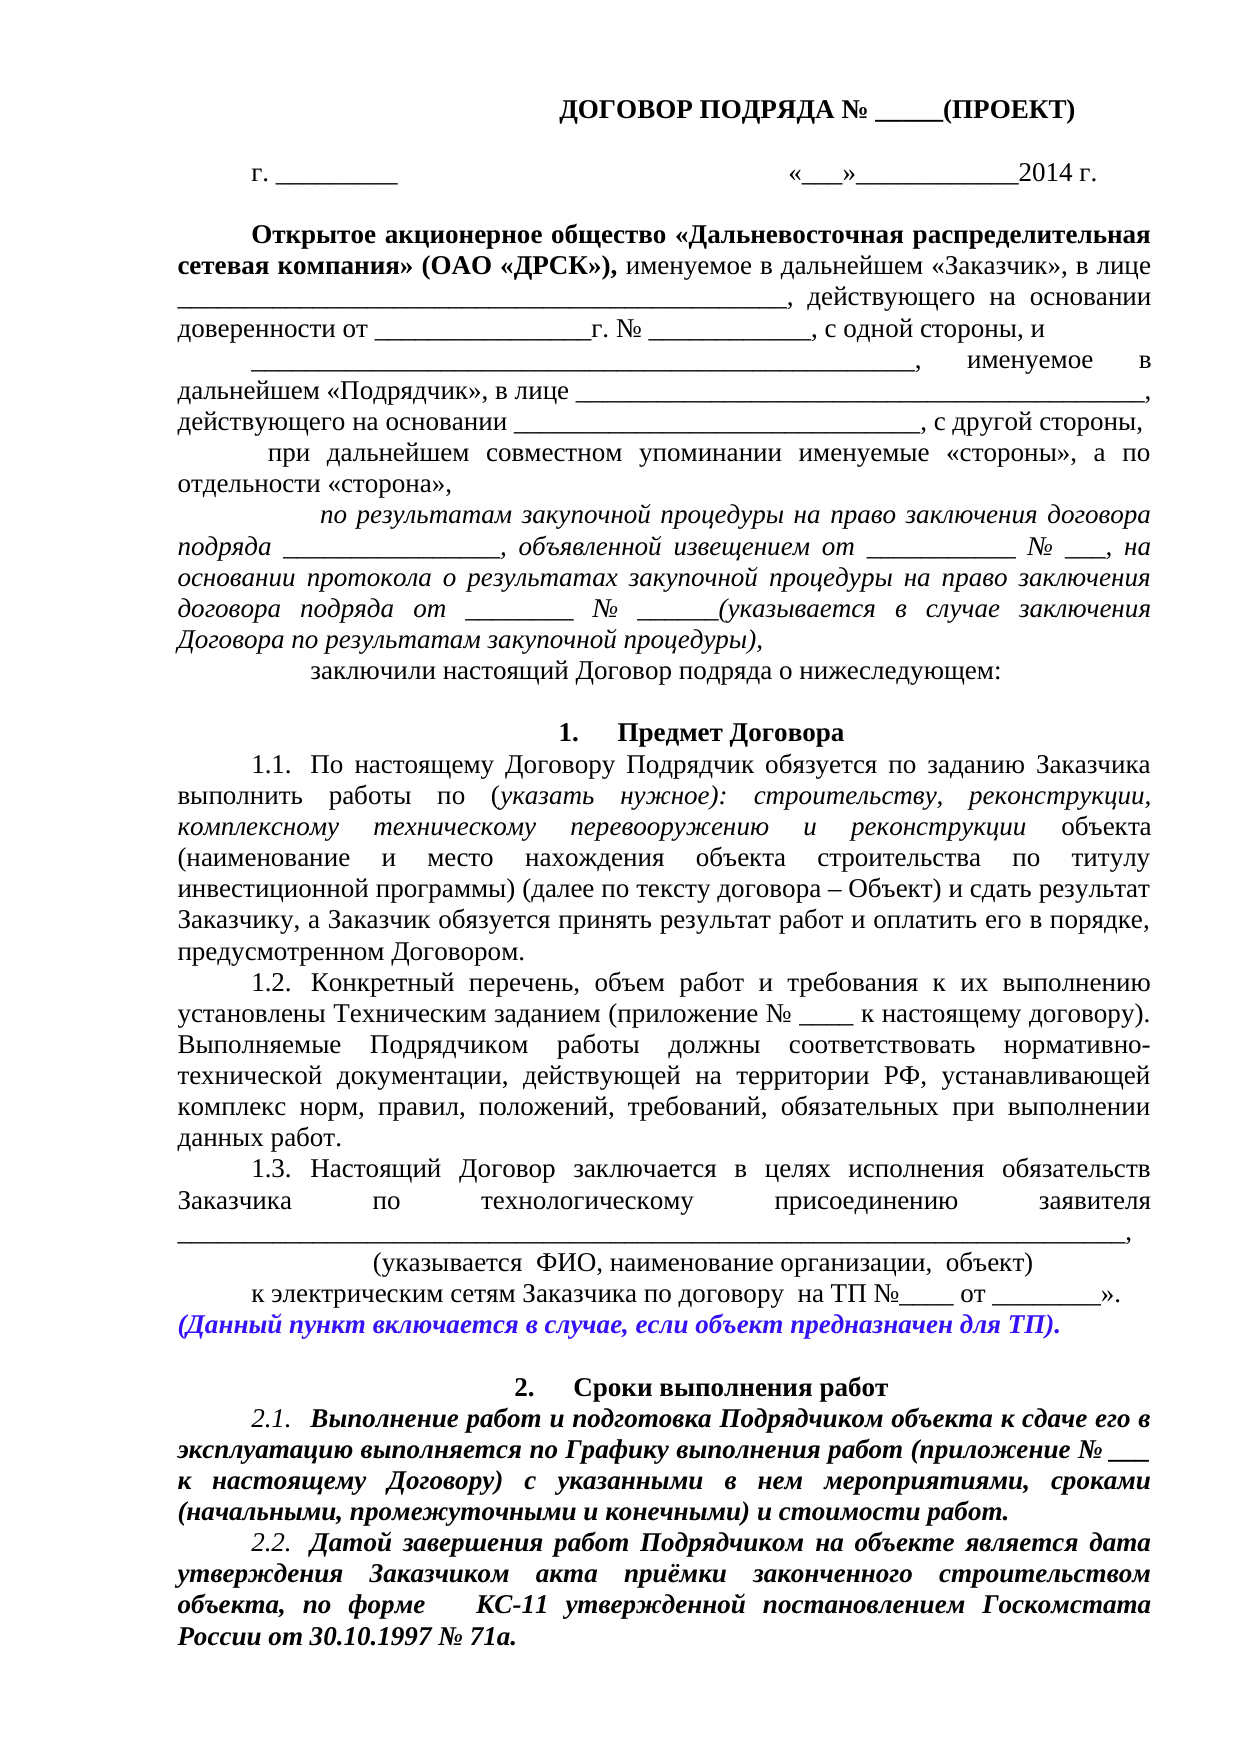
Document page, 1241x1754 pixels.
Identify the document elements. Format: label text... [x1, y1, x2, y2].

text (Данный пункт включается в случае, если объект предназначен для ТП). [177, 1308, 1152, 1339]
list Сроки выполнения работ [177, 1371, 1152, 1402]
list По настоящему Договору Подрядчик обязуется по заданию Заказчика выполнить работы по (указать нужное): строительству, реконструкции, комплексному техническому перевооружению и реконструкции объекта (наименование и место нахождения объекта строительства по титулу инвестиционной программы) (далее по тексту договора – Объект) и сдать результат Заказчику, а Заказчик обязуется принять результат работ и оплатить его в порядке, предусмотренном Договором. [177, 748, 1152, 966]
list Настоящий Договор заключается в целях исполнения обязательств Заказчика по технологическому присоединению заявителя ______________________________________________________________________, [177, 1153, 1152, 1246]
list Предмет Договора [177, 717, 1152, 748]
list Выполнение работ и подготовка Подрядчиком объекта к сдаче его в эксплуатацию выполняется по Графику выполнения работ (приложение № ___ к настоящему Договору) с указанными в нем мероприятиями, сроками (начальными, промежуточными и конечными) и стоимости работ. [177, 1402, 1152, 1526]
text заключили настоящий Договор подряда о нижеследующем: [177, 654, 1152, 685]
list Датой завершения работ Подрядчиком на объекте является дата утверждения Заказчиком акта приёмки законченного строительством объекта, по форме КС-11 утвержденной постановлением Госкомстата России от 30.10.1997 № 71а. [177, 1526, 1152, 1651]
text _________________________________________________, именуемое в дальнейшем «Подрядчик», в лице __________________________________________, действующего на основании ______________________________, с другой стороны, [177, 343, 1152, 436]
text (указывается ФИО, наименование организации, объект) [177, 1246, 1152, 1277]
text к электрическим сетям Заказчика по договору на ТП №____ от ________». [177, 1277, 1152, 1308]
list Конкретный перечень, объем работ и требования к их выполнению установлены Техническим заданием (приложение № ____ к настоящему договору). Выполняемые Подрядчиком работы должны соответствовать нормативно-технической документации, действующей на территории РФ, устанавливающей комплекс норм, правил, положений, требований, обязательных при выполнении данных работ. [177, 966, 1152, 1153]
text ДОГОВОР ПОДРЯДА № _____(ПРОЕКТ) [177, 94, 1152, 125]
text Открытое акционерное общество «Дальневосточная распределительная сетевая компания» (ОАО «ДРСК»), именуемое в дальнейшем «Заказчик», в лице _____________________________________________, действующего на основании доверенности от ________________г. № ____________, с одной стороны, и [177, 218, 1152, 343]
text при дальнейшем совместном упоминании именуемые «стороны», а по отдельности «сторона», [177, 436, 1152, 498]
text г. _________ «___»____________2014 г. [177, 156, 1152, 187]
text по результатам закупочной процедуры на право заключения договора подряда ________________, объявленной извещением от ___________ № ___, на основании протокола о результатах закупочной процедуры на право заключения договора подряда от ________ № ______(указывается в случае заключения Договора по результатам закупочной процедуры), [177, 498, 1152, 654]
